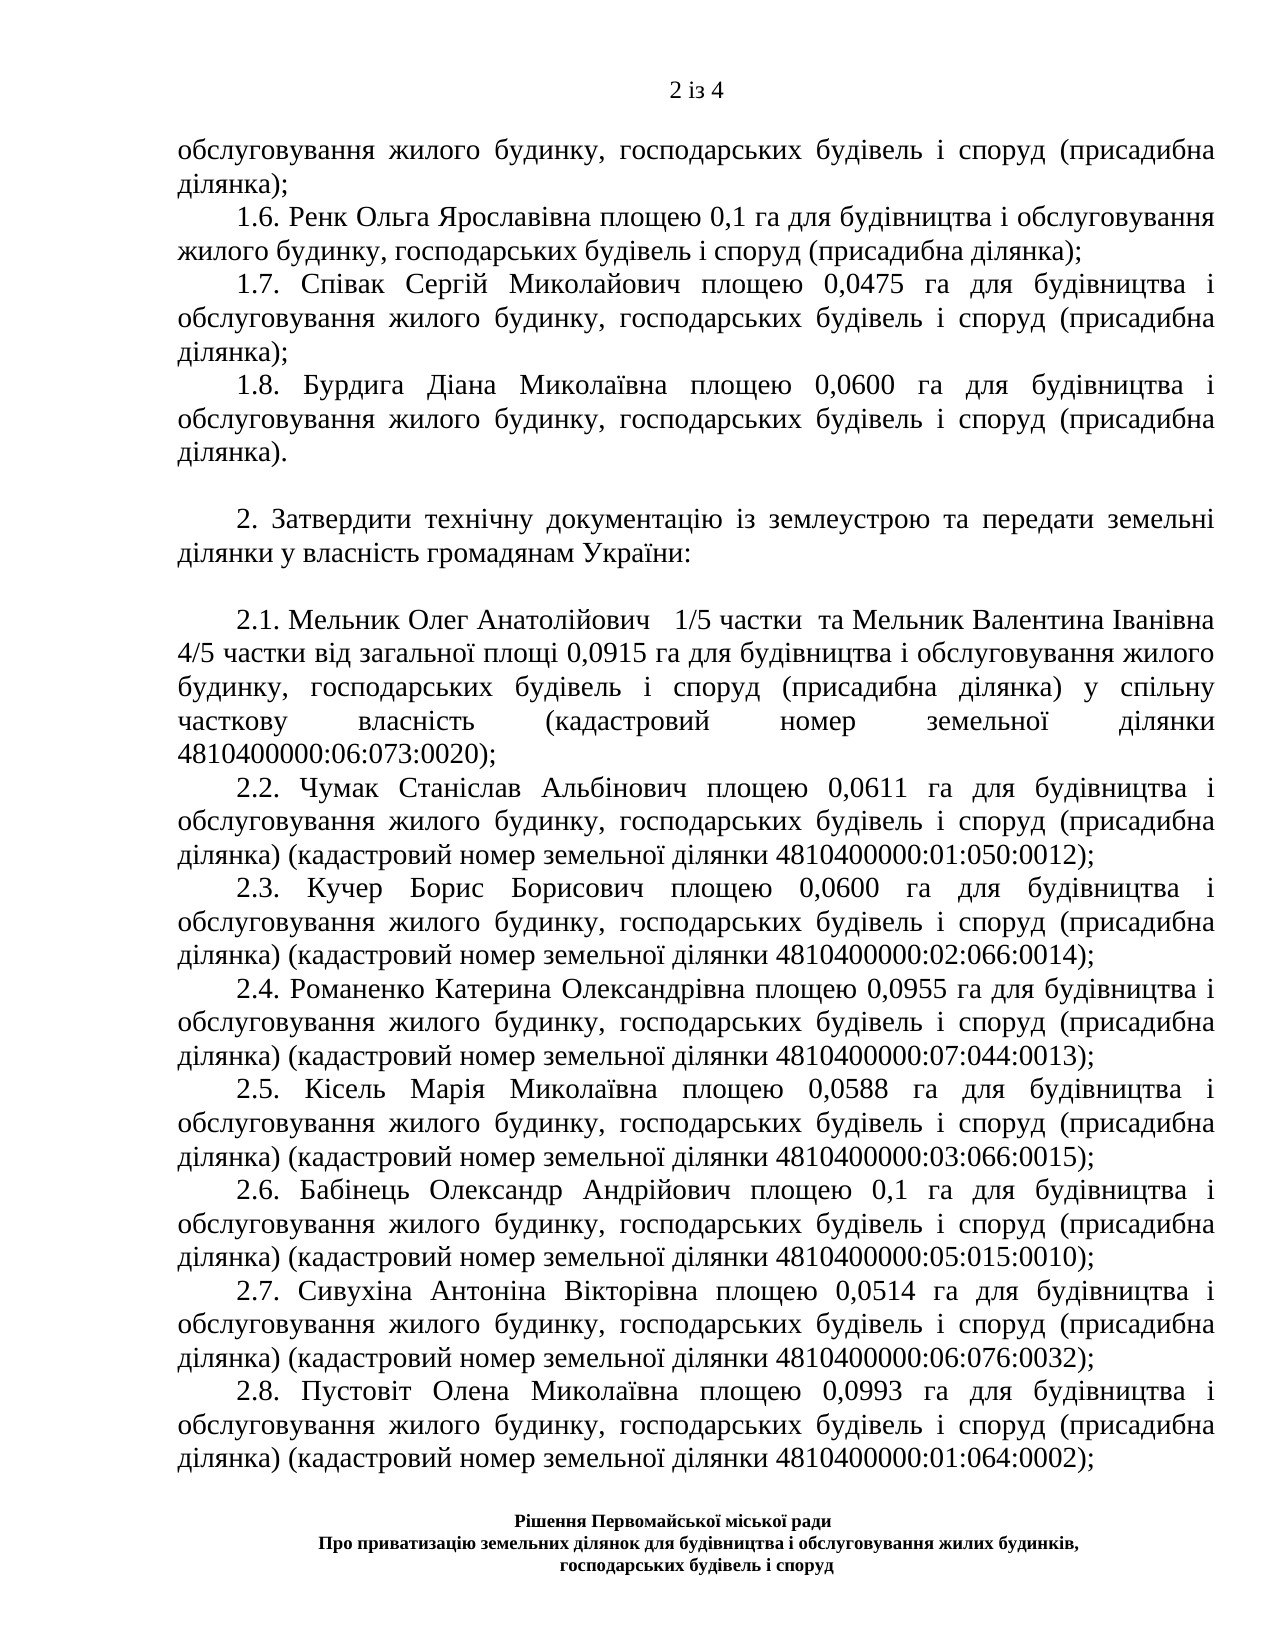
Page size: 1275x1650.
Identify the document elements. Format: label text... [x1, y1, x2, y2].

text 2.4. Романенко Катерина Олександрівна площею 0,0955 га для будівництва і обслуговування жилого будинку, господарських будівель і споруд (присадибна ділянка) (кадастровий номер земельної ділянки 4810400000:07:044:0013); [177, 971, 1216, 1072]
text 2.3. Кучер Борис Борисович площею 0,0600 га для будівництва і обслуговування жилого будинку, господарських будівель і споруд (присадибна ділянка) (кадастровий номер земельної ділянки 4810400000:02:066:0014); [177, 870, 1216, 971]
text 2.8. Пустовіт Олена Миколаївна площею 0,0993 га для будівництва і обслуговування жилого будинку, господарських будівель і споруд (присадибна ділянка) (кадастровий номер земельної ділянки 4810400000:01:064:0002); [177, 1373, 1216, 1474]
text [177, 132, 1216, 199]
text 2.7. Сивухіна Антоніна Вікторівна площею 0,0514 га для будівництва і обслуговування жилого будинку, господарських будівель і споруд (присадибна ділянка) (кадастровий номер земельної ділянки 4810400000:06:076:0032); [177, 1273, 1216, 1373]
text 1.7. Співак Сергій Миколайович площею 0,0475 га для будівництва і обслуговування жилого будинку, господарських будівель і споруд (присадибна ділянка); [177, 267, 1216, 367]
text 2. Затвердити технічну документацію із землеустрою та передати земельні ділянки у власність громадянам України: [177, 501, 1216, 568]
text 1.8. Бурдига Діана Миколаївна площею 0,0600 га для будівництва і обслуговування жилого будинку, господарських будівель і споруд (присадибна ділянка). [177, 367, 1216, 468]
text 1.6. Ренк Ольга Ярославівна площею 0,1 га для будівництва і обслуговування жилого будинку, господарських будівель і споруд (присадибна ділянка); [177, 199, 1216, 267]
text 2.1. Мельник Олег Анатолійович 1/5 частки та Мельник Валентина Іванівна 4/5 частки від загальної площі 0,0915 га для будівництва і обслуговування жилого будинку, господарських будівель і споруд (присадибна ділянка) у спільну часткову власність (кадастровий номер земельної ділянки 4810400000:06:073:0020); [177, 602, 1216, 770]
text 2.5. Кісель Марія Миколаївна площею 0,0588 га для будівництва і обслуговування жилого будинку, господарських будівель і споруд (присадибна ділянка) (кадастровий номер земельної ділянки 4810400000:03:066:0015); [177, 1072, 1216, 1172]
text 2.2. Чумак Станіслав Альбінович площею 0,0611 га для будівництва і обслуговування жилого будинку, господарських будівель і споруд (присадибна ділянка) (кадастровий номер земельної ділянки 4810400000:01:050:0012); [177, 770, 1216, 870]
text 2.6. Бабінець Олександр Андрійович площею 0,1 га для будівництва і обслуговування жилого будинку, господарських будівель і споруд (присадибна ділянка) (кадастровий номер земельної ділянки 4810400000:05:015:0010); [177, 1172, 1216, 1273]
